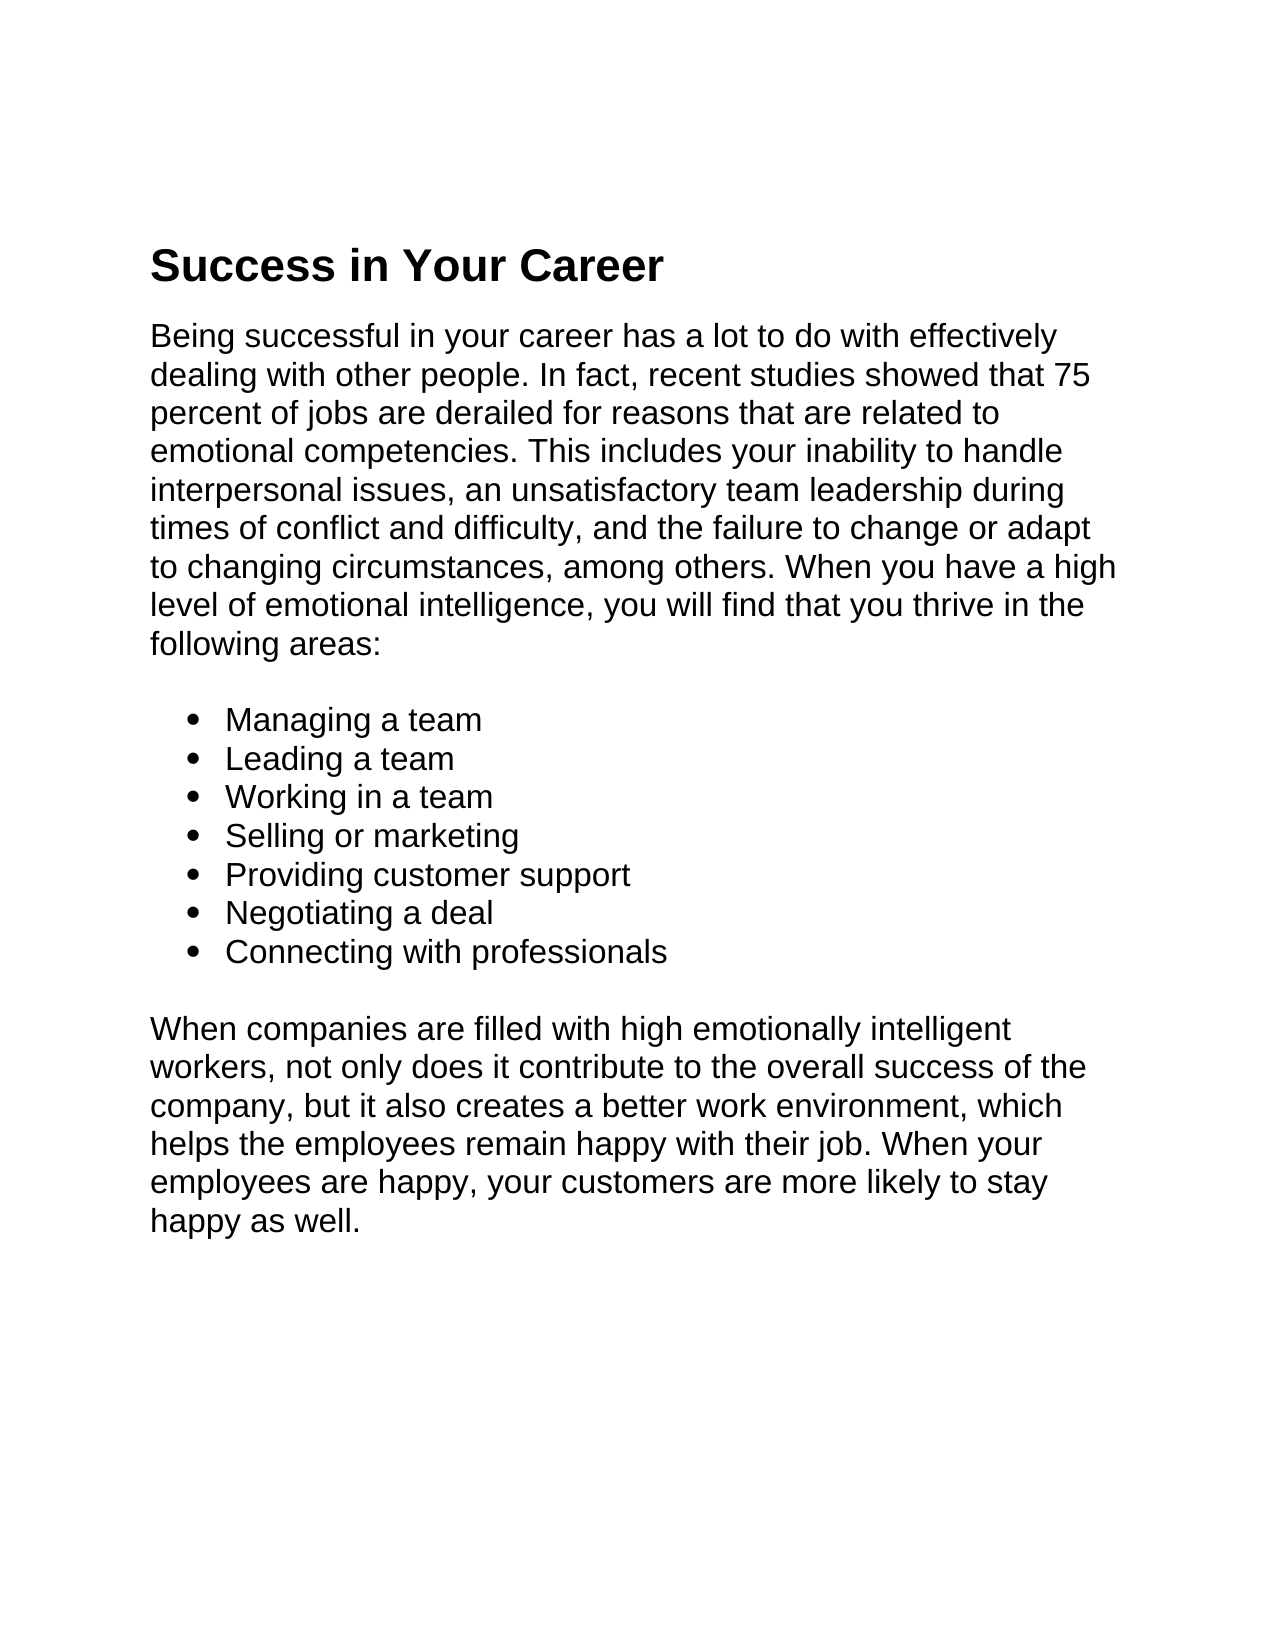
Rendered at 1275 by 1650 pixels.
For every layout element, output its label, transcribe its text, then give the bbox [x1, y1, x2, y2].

list Working in a team [187, 778, 1125, 816]
text When companies are filled with high emotionally intelligent workers, not only does it contribute to the overall success of the company, but it also creates a better work environment, which helps the employees remain happy with their job. When your employees are happy, your customers are more likely to stay happy as well. [150, 1009, 1125, 1239]
list Selling or marketing [187, 816, 1125, 855]
list Managing a team [187, 701, 1125, 739]
text Being successful in your career has a lot to do with effectively dealing with other people. In fact, recent studies showed that 75 percent of jobs are derailed for reasons that are related to emotional competencies. This includes your inability to handle interpersonal issues, an unsatisfactory team leadership during times of conflict and difficulty, and the failure to change or adapt to changing circumstances, among others. When you have a high level of emotional intelligence, you will find that you thrive in the following areas: [150, 316, 1125, 662]
subtitle Success in Your Career [150, 238, 1125, 291]
list Providing customer support [187, 855, 1125, 893]
list Connecting with professionals [187, 932, 1125, 970]
list Leading a team [187, 739, 1125, 778]
list Negotiating a deal [187, 893, 1125, 932]
